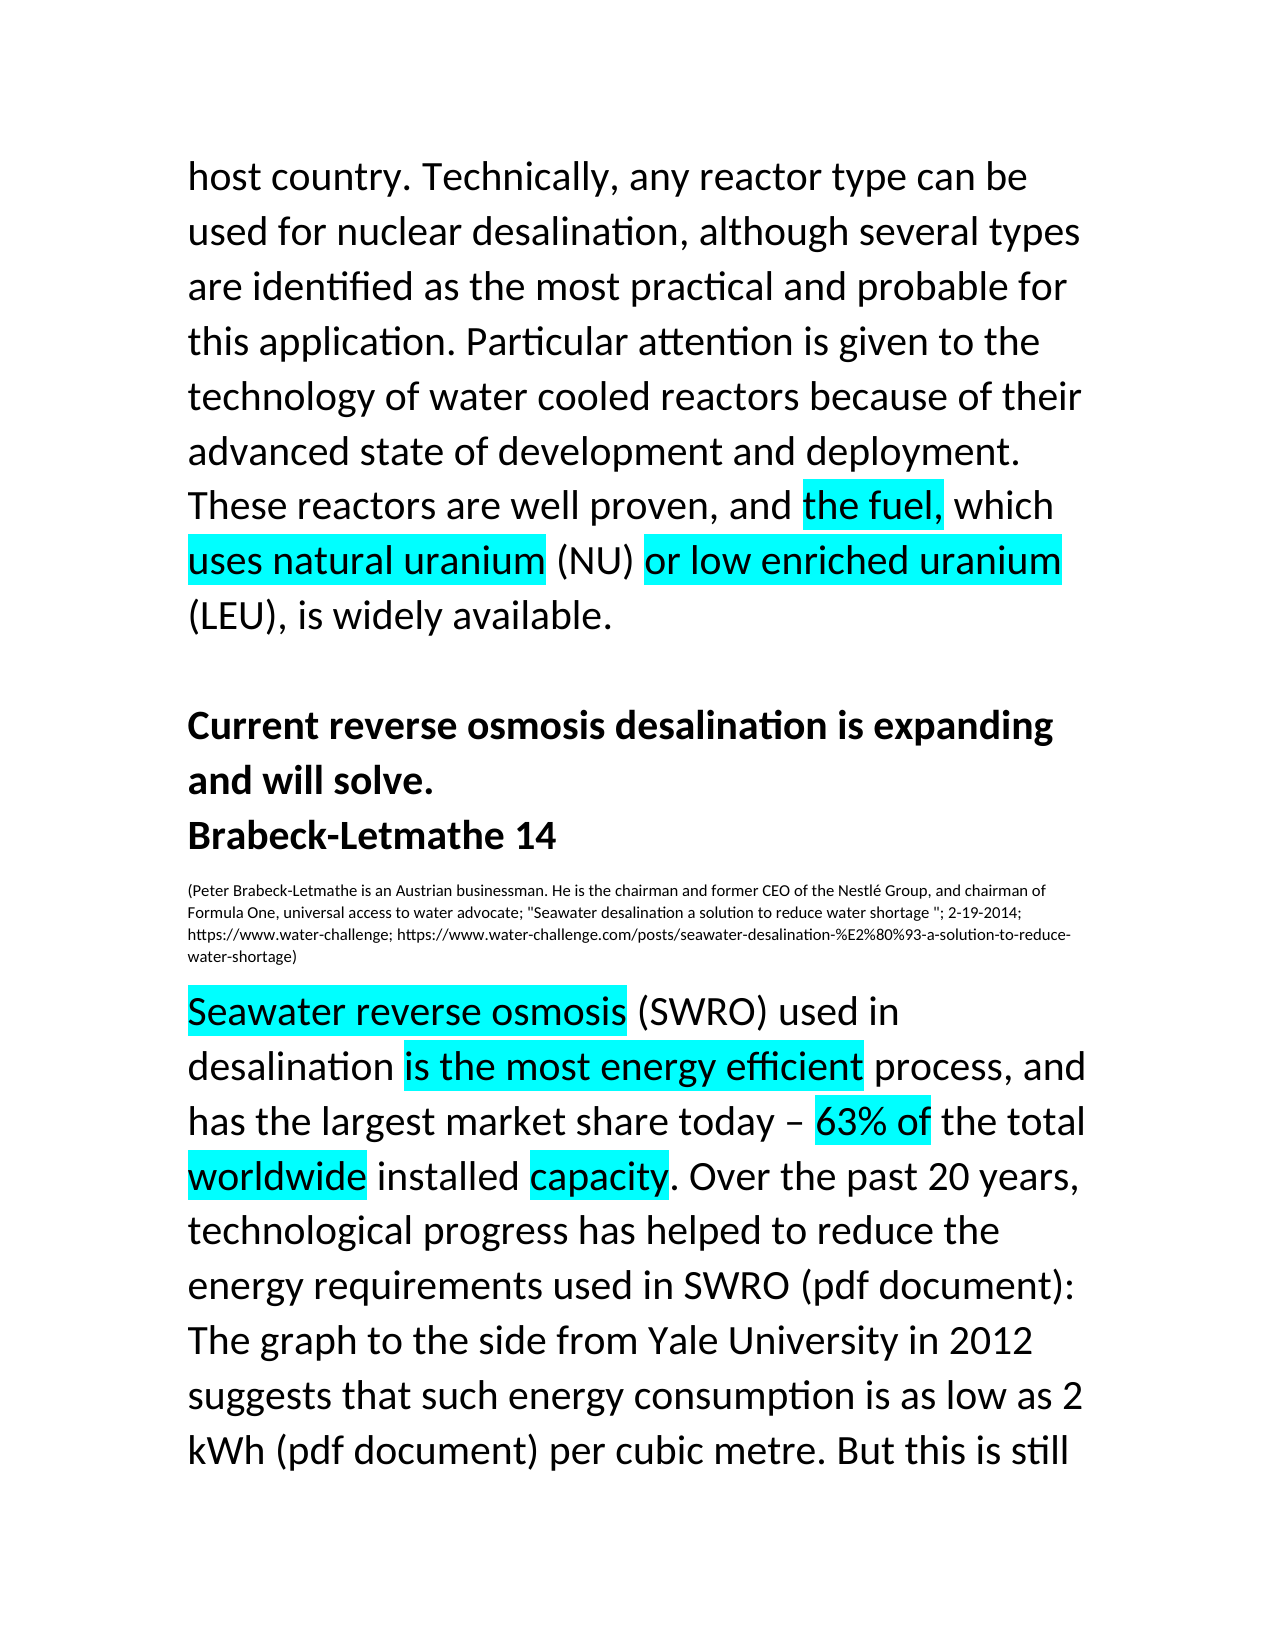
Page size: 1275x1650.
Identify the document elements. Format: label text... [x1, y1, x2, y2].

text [187, 985, 1087, 1475]
subtitle Current reverse osmosis desalination is expanding and will solve. [187, 699, 1087, 805]
text (Peter Brabeck-Letmathe is an Austrian businessman. He is the chairman and former CEO of the Nestlé Group, and chairman of Formula One, universal access to water advocate; "Seawater desalination a solution to reduce water shortage "; 2-19-2014; https://www.water-challenge; https://www.water-challenge.com/posts/seawater-desalination-%E2%80%93-a-solution-to-reduce-water-shortage) [187, 881, 1087, 967]
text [187, 150, 1087, 640]
text Brabeck-Letmathe 14 [187, 809, 1087, 860]
